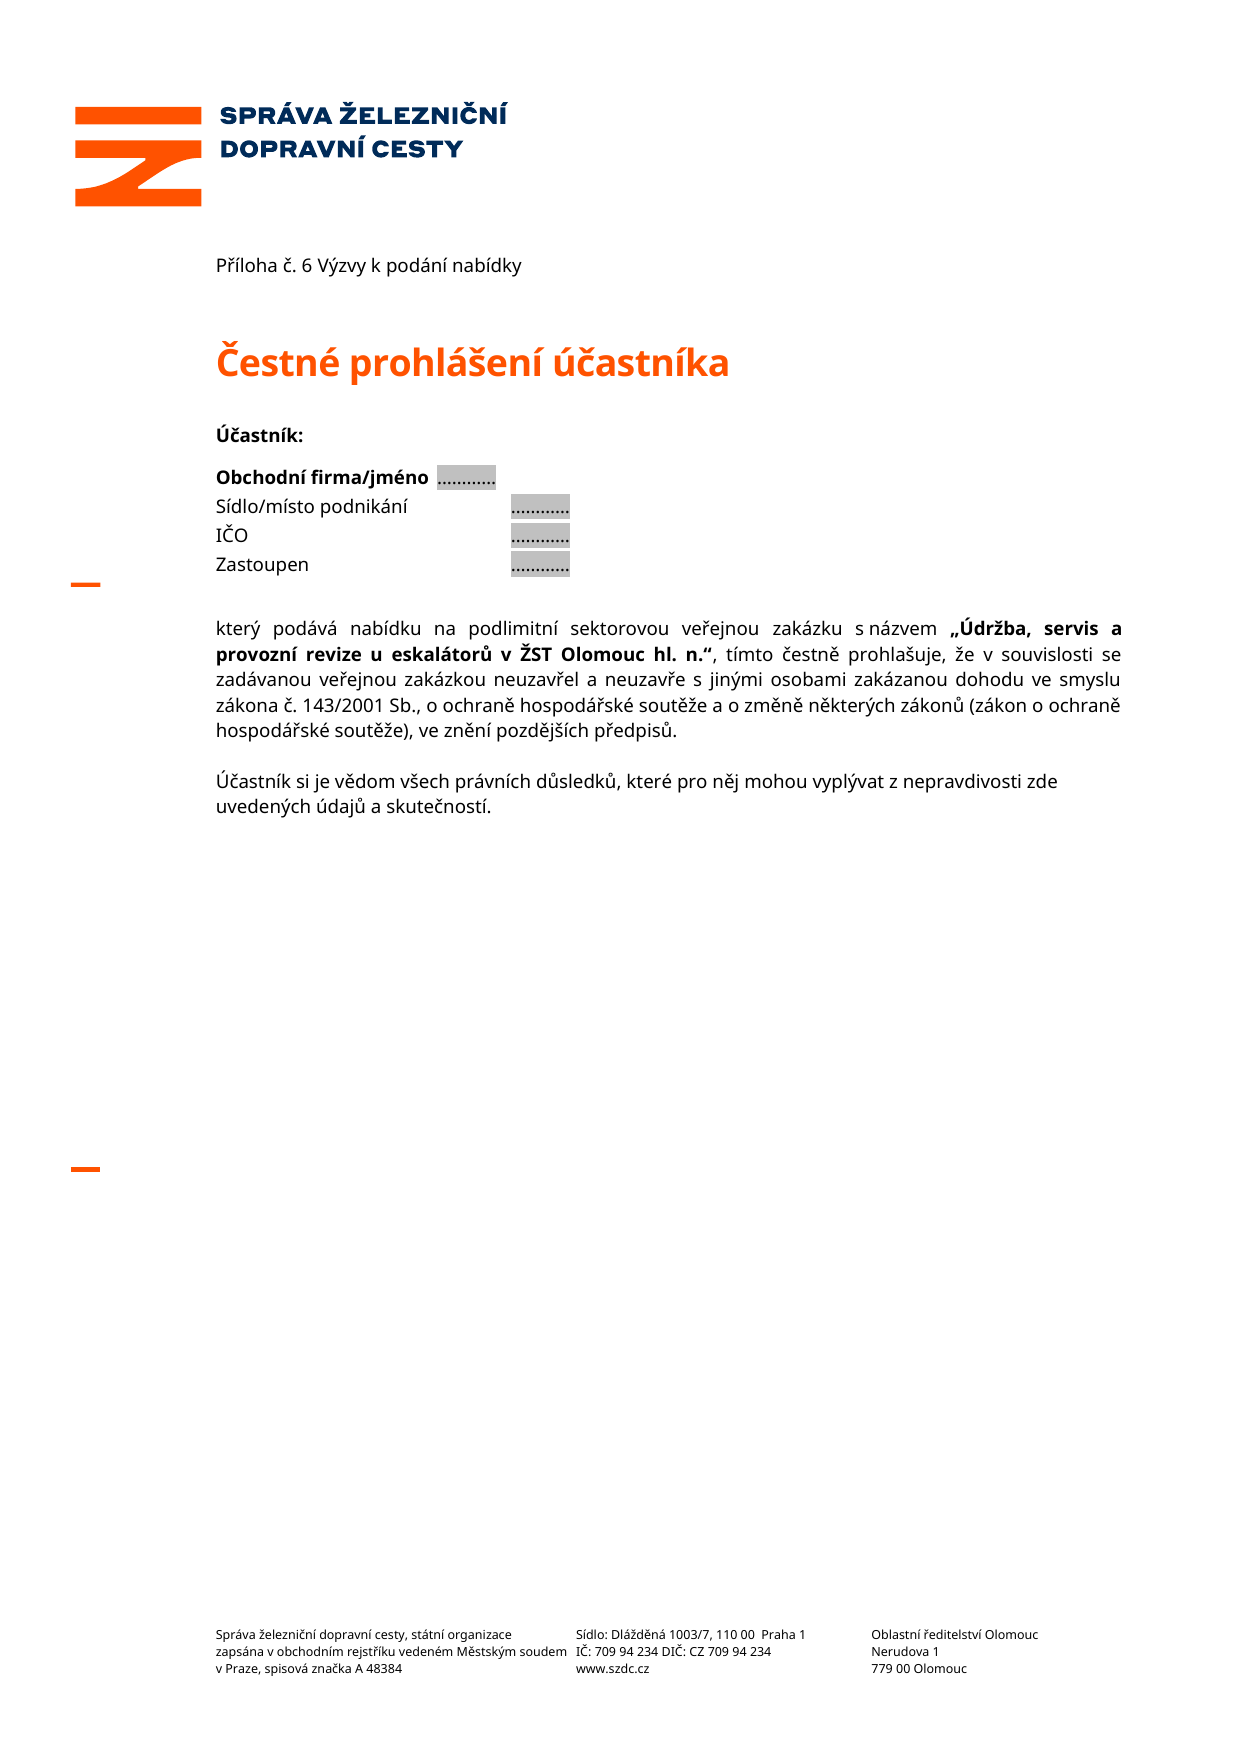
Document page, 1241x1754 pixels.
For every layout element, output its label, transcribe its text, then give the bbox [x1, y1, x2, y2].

subtitle Čestné prohlášení účastníka [216, 336, 1122, 387]
text Účastník: [216, 418, 1122, 449]
text Účastník si je vědom všech právních důsledků, které pro něj mohou vyplývat z nepravdivosti zde uvedených údajů a skutečností. [216, 768, 1122, 819]
text který podává nabídku na podlimitní sektorovou veřejnou zakázku s názvem „Údržba, servis a provozní revize u eskalátorů v ŽST Olomouc hl. n.“, tímto čestně prohlašuje, že v souvislosti se zadávanou veřejnou zakázkou neuzavřel a neuzavře s jinými osobami zakázanou dohodu ve smyslu zákona č. 143/2001 Sb., o ochraně hospodářské soutěže a o změně některých zákonů (zákon o ochraně hospodářské soutěže), ve znění pozdějších předpisů. [216, 615, 1122, 743]
text Příloha č. 6 Výzvy k podání nabídky [216, 252, 1122, 277]
text Sídlo/místo podnikání ………… [216, 490, 1122, 519]
text IČO ………… [216, 519, 1122, 548]
text Obchodní firma/jméno ………… [216, 461, 1122, 490]
text Zastoupen ………… [216, 548, 1122, 577]
